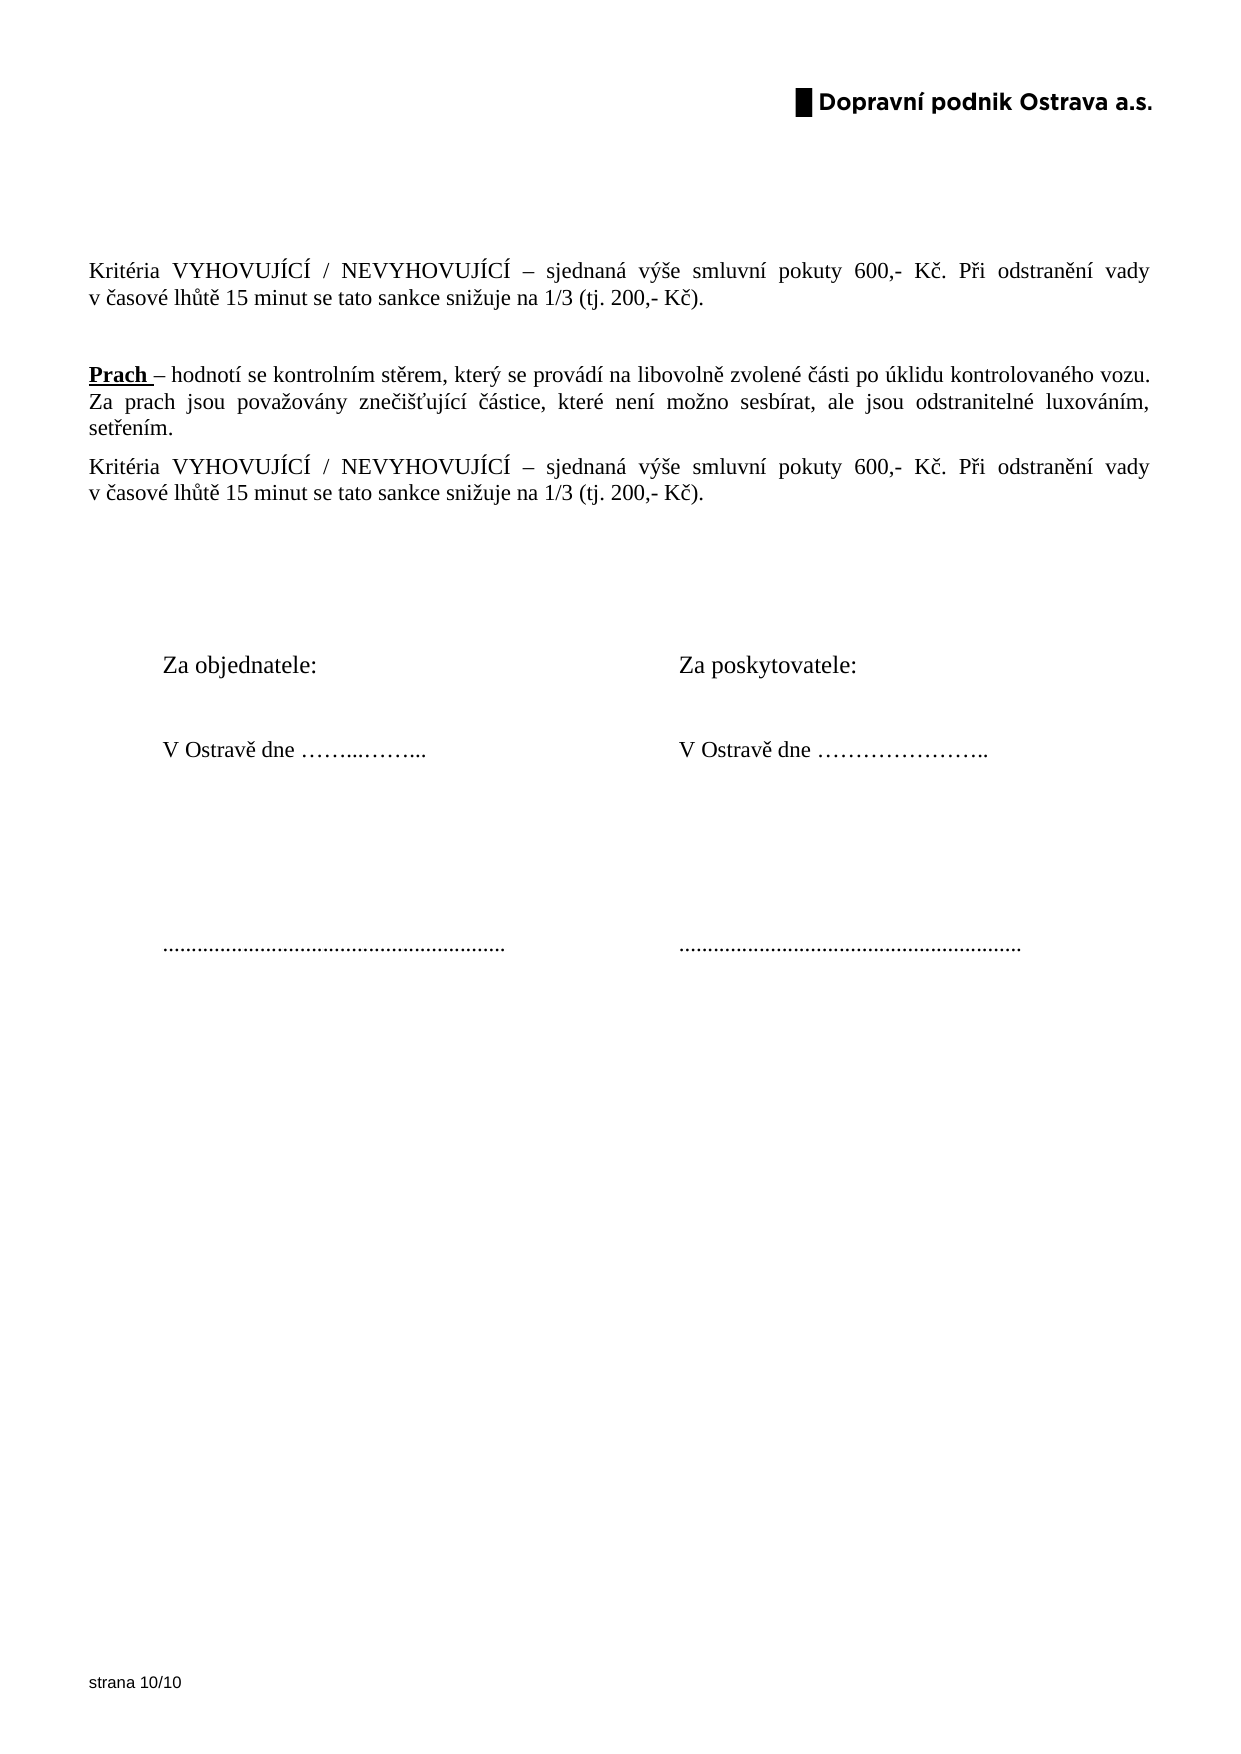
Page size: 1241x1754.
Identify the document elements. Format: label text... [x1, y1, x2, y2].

text Kritéria VYHOVUJÍCÍ / NEVYHOVUJÍCÍ – sjednaná výše smluvní pokuty 600,- Kč. Při odstranění vady v časové lhůtě 15 minut se tato sankce snižuje na 1/3 (tj. 200,- Kč). [89, 453, 1152, 506]
text V Ostravě dne ……...……... V Ostravě dne ………………….. [89, 736, 1152, 762]
text Prach – hodnotí se kontrolním stěrem, který se provádí na libovolně zvolené části po úklidu kontrolovaného vozu. Za prach jsou považovány znečišťující částice, které není možno sesbírat, ale jsou odstranitelné luxováním, setřením. [89, 361, 1152, 441]
text Za objednatele: Za poskytovatele: [133, 650, 1152, 678]
text Kritéria VYHOVUJÍCÍ / NEVYHOVUJÍCÍ – sjednaná výše smluvní pokuty 600,- Kč. Při odstranění vady v časové lhůtě 15 minut se tato sankce snižuje na 1/3 (tj. 200,- Kč). [89, 257, 1152, 310]
picture [795, 88, 1152, 117]
text ............................................................ ............................................................ [89, 930, 1152, 957]
